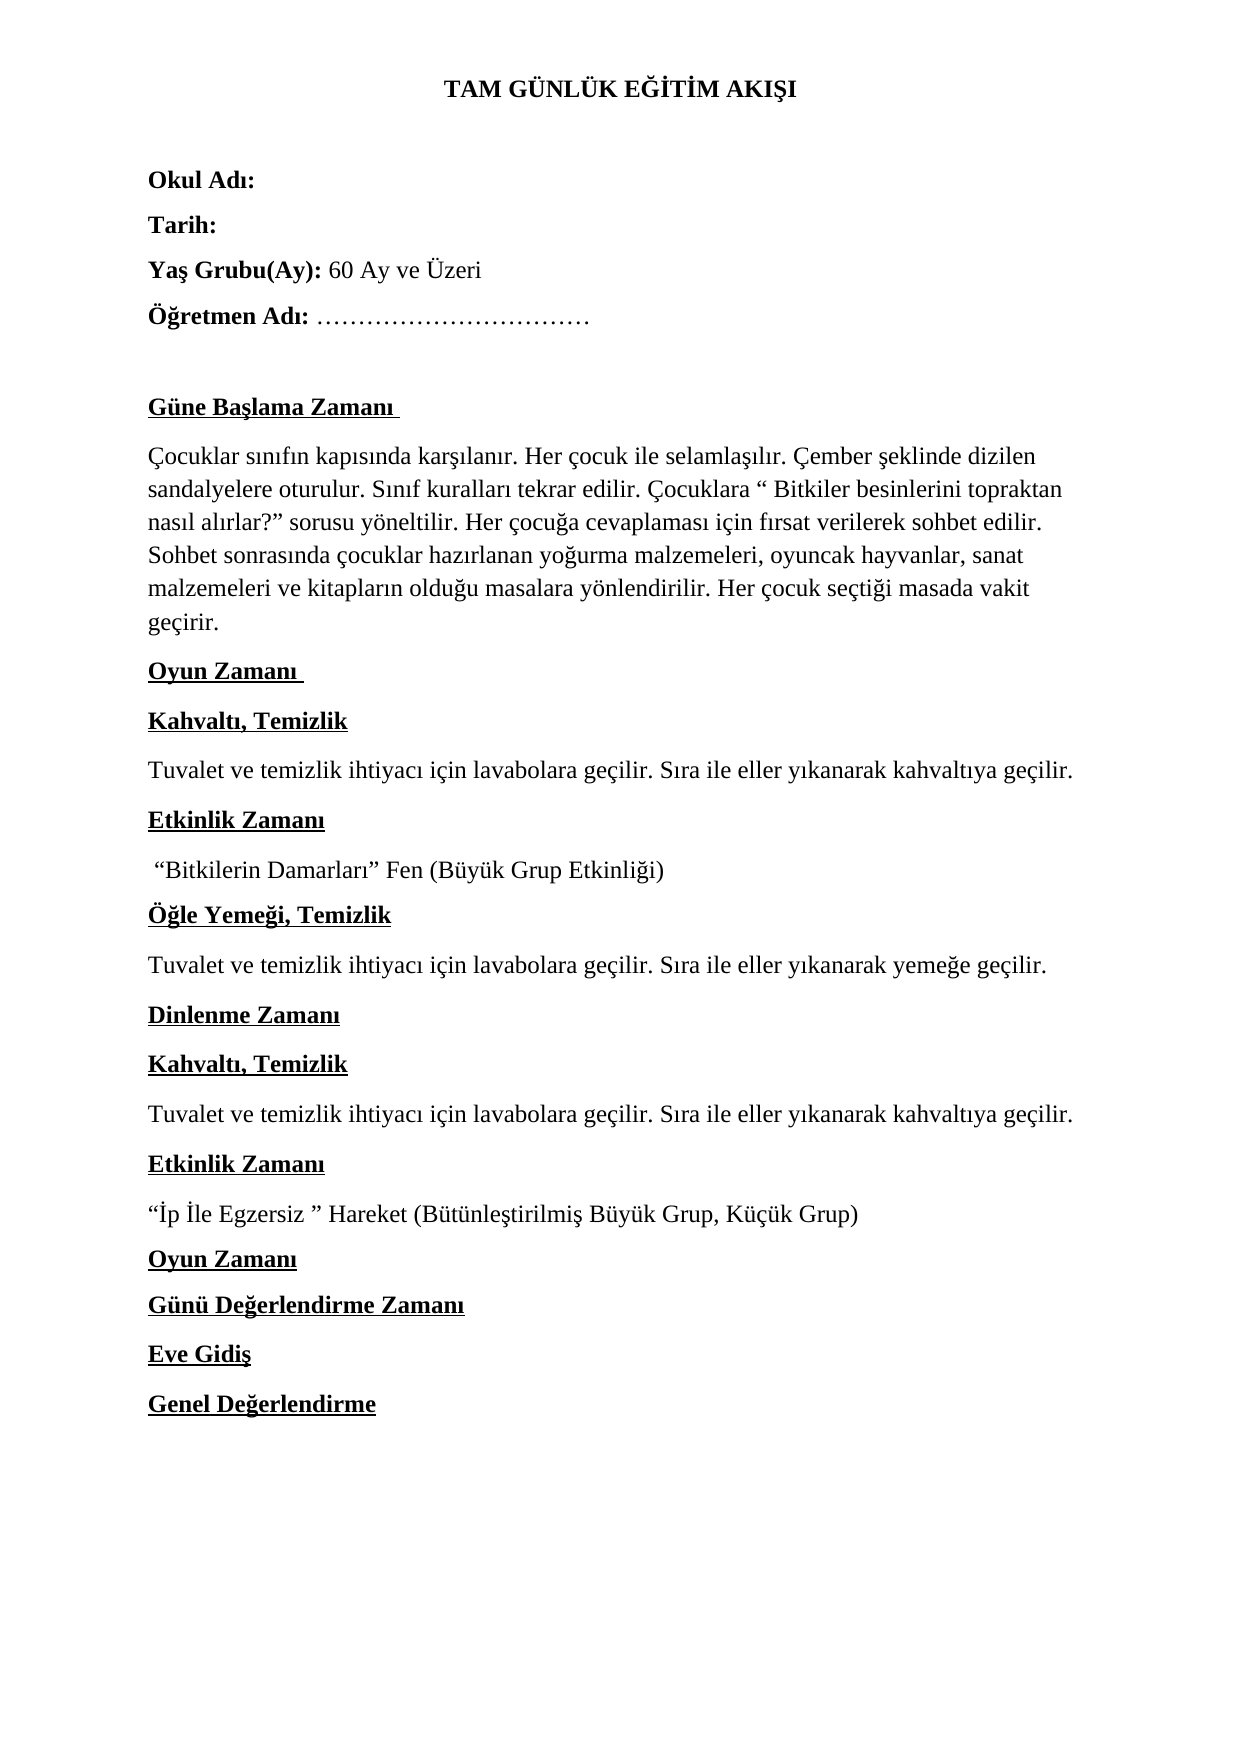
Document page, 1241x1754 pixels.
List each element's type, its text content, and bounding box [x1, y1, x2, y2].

text Eve Gidiş [148, 1339, 1093, 1368]
text Çocuklar sınıfın kapısında karşılanır. Her çocuk ile selamlaşılır. Çember şeklinde dizilen sandalyelere oturulur. Sınıf kuralları tekrar edilir. Çocuklara “ Bitkiler besinlerini topraktan nasıl alırlar?” sorusu yöneltilir. Her çocuğa cevaplaması için fırsat verilerek sohbet edilir. Sohbet sonrasında çocuklar hazırlanan yoğurma malzemeleri, oyuncak hayvanlar, sanat malzemeleri ve kitapların olduğu masalara yönlendirilir. Her çocuk seçtiği masada vakit geçirir. [148, 441, 1093, 635]
text Dinlenme Zamanı [148, 1000, 1093, 1029]
text “İp İle Egzersiz ” Hareket (Bütünleştirilmiş Büyük Grup, Küçük Grup) [148, 1199, 1093, 1227]
text TAM GÜNLÜK EĞİTİM AKIŞI [148, 74, 1093, 103]
text Genel Değerlendirme [148, 1389, 1093, 1418]
text Öğretmen Adı: …………………………… [148, 301, 1093, 330]
text Etkinlik Zamanı [148, 1149, 1093, 1178]
text Kahvaltı, Temizlik [148, 1049, 1093, 1078]
text Kahvaltı, Temizlik [148, 706, 1093, 735]
text Günü Değerlendirme Zamanı [148, 1290, 1093, 1318]
text “Bitkilerin Damarları” Fen (Büyük Grup Etkinliği) [148, 855, 1093, 884]
text Tuvalet ve temizlik ihtiyacı için lavabolara geçilir. Sıra ile eller yıkanarak kahvaltıya geçilir. [148, 756, 1093, 784]
text Yaş Grubu(Ay): 60 Ay ve Üzeri [148, 256, 1093, 284]
text Öğle Yemeği, Temizlik [148, 901, 1093, 929]
text Okul Adı: [148, 165, 1093, 193]
text Tuvalet ve temizlik ihtiyacı için lavabolara geçilir. Sıra ile eller yıkanarak kahvaltıya geçilir. [148, 1099, 1093, 1128]
text Etkinlik Zamanı [148, 805, 1093, 834]
text Oyun Zamanı [148, 1244, 1093, 1273]
text Tarih: [148, 210, 1093, 239]
text Güne Başlama Zamanı [148, 392, 1093, 421]
text Oyun Zamanı [148, 656, 1093, 685]
text Tuvalet ve temizlik ihtiyacı için lavabolara geçilir. Sıra ile eller yıkanarak yemeğe geçilir. [148, 950, 1093, 979]
